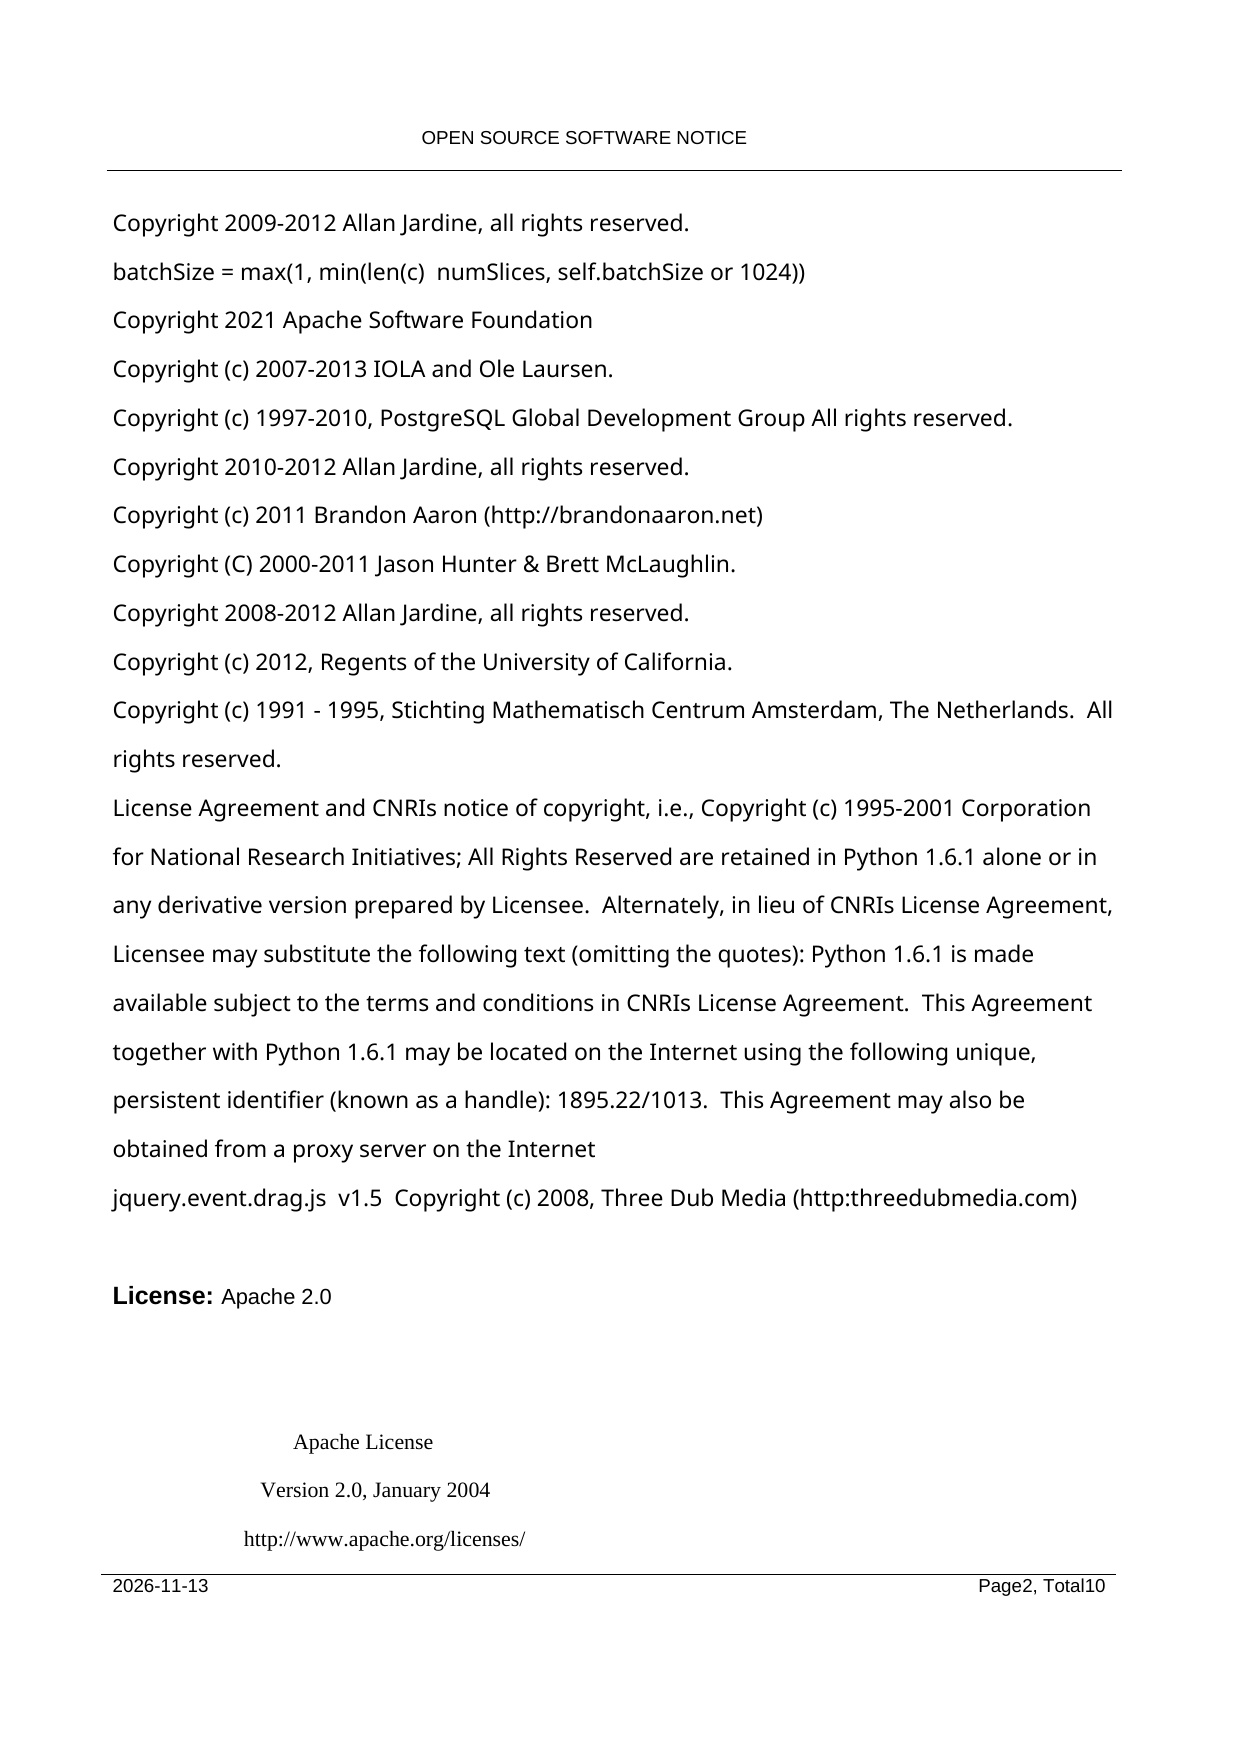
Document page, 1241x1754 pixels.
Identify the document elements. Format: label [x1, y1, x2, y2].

text [112, 1279, 1128, 1555]
text [112, 206, 1128, 1263]
